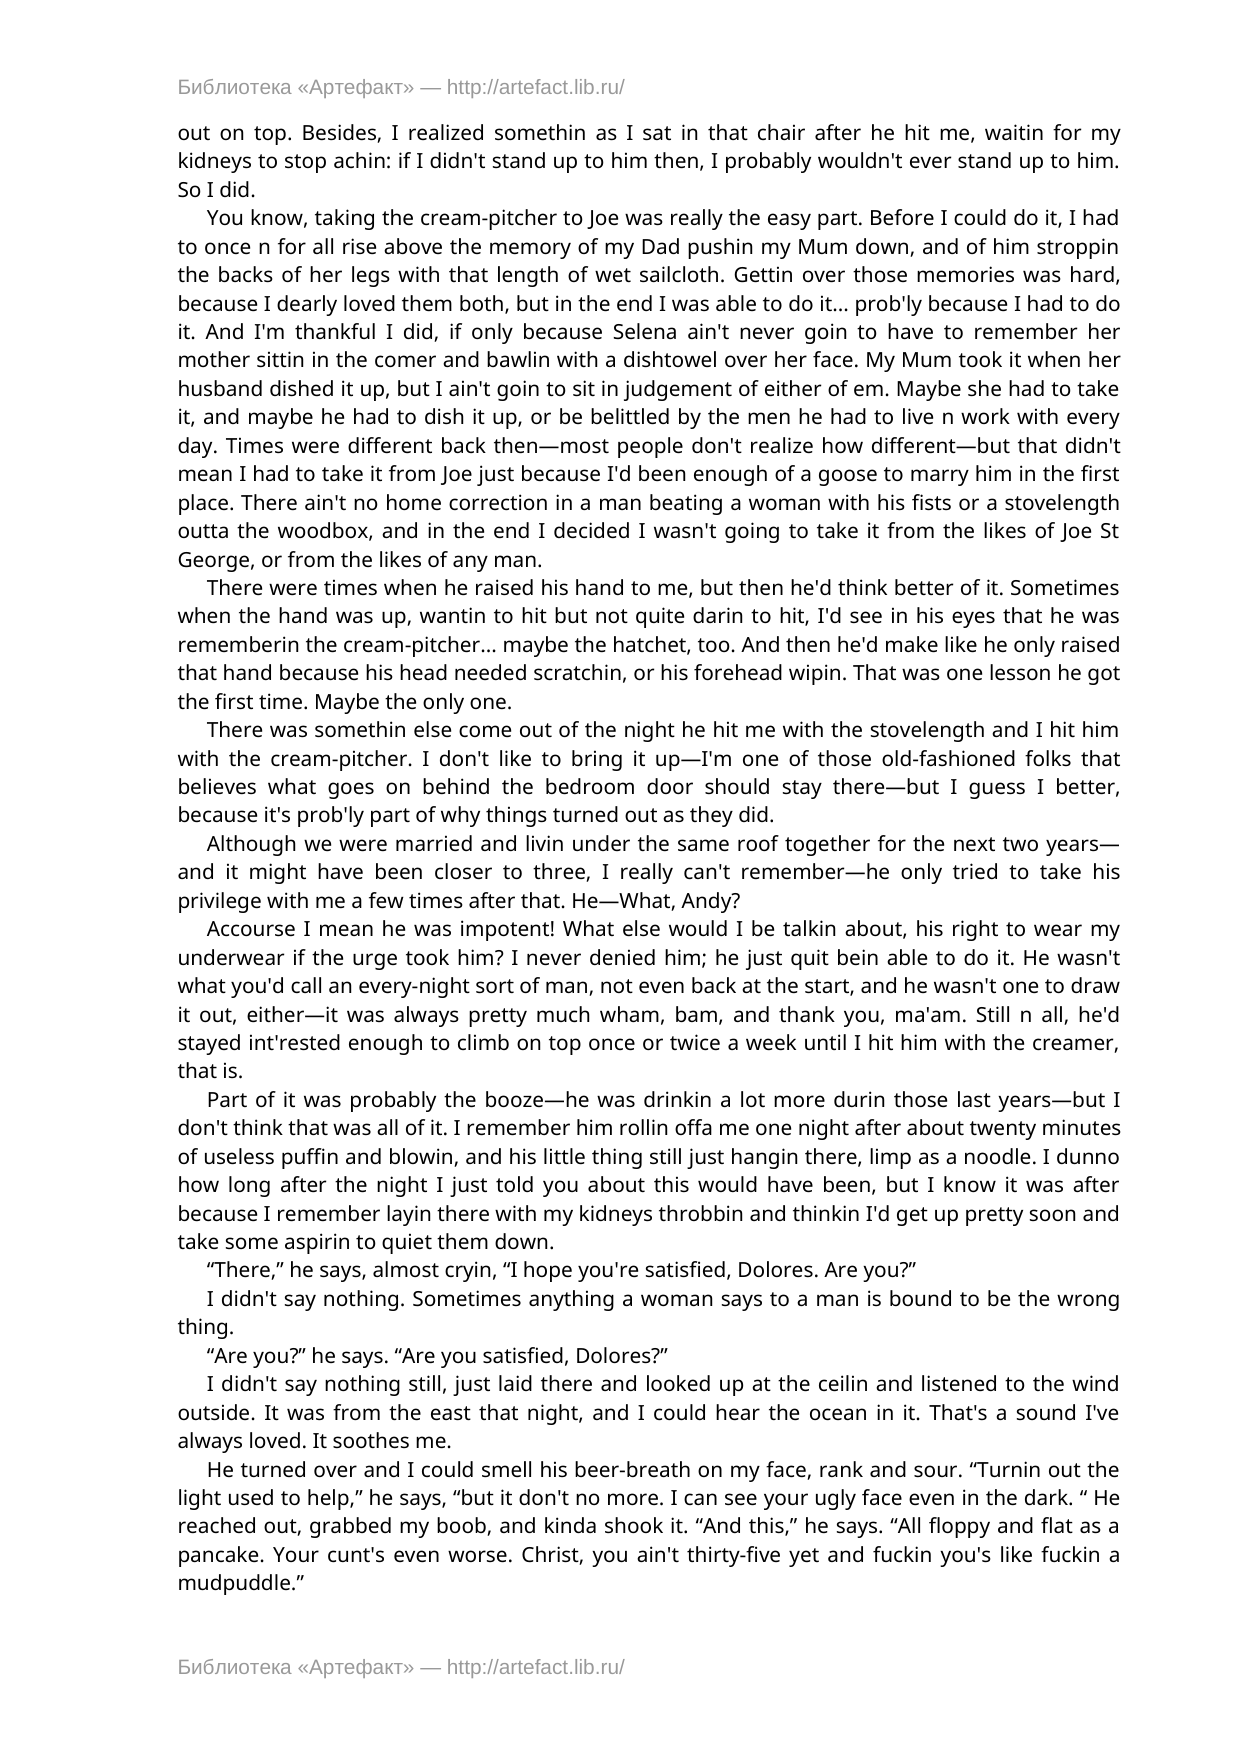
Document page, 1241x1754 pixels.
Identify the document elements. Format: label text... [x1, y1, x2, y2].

text I didn't say nothing. Sometimes anything a woman says to a man is bound to be the wrong thing. [177, 1284, 1122, 1341]
text Accourse I mean he was impotent! What else would I be talkin about, his right to wear my underwear if the urge took him? I never denied him; he just quit bein able to do it. He wasn't what you'd call an every-night sort of man, not even back at the start, and he wasn't one to draw it out, either—it was always pretty much wham, bam, and thank you, ma'am. Still n all, he'd stayed int'rested enough to climb on top once or twice a week until I hit him with the creamer, that is. [177, 914, 1122, 1085]
text There were times when he raised his hand to me, but then he'd think better of it. Sometimes when the hand was up, wantin to hit but not quite darin to hit, I'd see in his eyes that he was rememberin the cream-pitcher... maybe the hatchet, too. And then he'd make like he only raised that hand because his head needed scratchin, or his forehead wipin. That was one lesson he got the first time. Maybe the only one. [177, 573, 1122, 715]
text “Are you?” he says. “Are you satisfied, Dolores?” [177, 1341, 1122, 1369]
text You know, taking the cream-pitcher to Joe was really the easy part. Before I could do it, I had to once n for all rise above the memory of my Dad pushin my Mum down, and of him stroppin the backs of her legs with that length of wet sailcloth. Gettin over those memories was hard, because I dearly loved them both, but in the end I was able to do it... prob'ly because I had to do it. And I'm thankful I did, if only because Selena ain't never goin to have to remember her mother sittin in the comer and bawlin with a dishtowel over her face. My Mum took it when her husband dished it up, but I ain't goin to sit in judgement of either of em. Maybe she had to take it, and maybe he had to dish it up, or be belittled by the men he had to live n work with every day. Times were different back then—most people don't realize how different—but that didn't mean I had to take it from Joe just because I'd been enough of a goose to marry him in the first place. There ain't no home correction in a man beating a woman with his fists or a stovelength outta the woodbox, and in the end I decided I wasn't going to take it from the likes of Joe St George, or from the likes of any man. [177, 203, 1122, 573]
text Although we were married and livin under the same roof together for the next two years—and it might have been closer to three, I really can't remember—he only tried to take his privilege with me a few times after that. He—What, Andy? [177, 829, 1122, 914]
text He turned over and I could smell his beer-breath on my face, rank and sour. “Turnin out the light used to help,” he says, “but it don't no more. I can see your ugly face even in the dark. “ He reached out, grabbed my boob, and kinda shook it. “And this,” he says. “All floppy and flat as a pancake. Your cunt's even worse. Christ, you ain't thirty-five yet and fuckin you's like fuckin a mudpuddle.” [177, 1455, 1122, 1597]
text I didn't say nothing still, just laid there and looked up at the ceilin and listened to the wind outside. It was from the east that night, and I could hear the ocean in it. That's a sound I've always loved. It soothes me. [177, 1369, 1122, 1455]
text There was somethin else come out of the night he hit me with the stovelength and I hit him with the cream-pitcher. I don't like to bring it up—I'm one of those old-fashioned folks that believes what goes on behind the bedroom door should stay there—but I guess I better, because it's prob'ly part of why things turned out as they did. [177, 715, 1122, 829]
text “There,” he says, almost cryin, “I hope you're satisfied, Dolores. Are you?” [177, 1256, 1122, 1284]
text Part of it was probably the booze—he was drinkin a lot more durin those last years—but I don't think that was all of it. I remember him rollin offa me one night after about twenty minutes of useless puffin and blowin, and his little thing still just hangin there, limp as a noodle. I dunno how long after the night I just told you about this would have been, but I know it was after because I remember layin there with my kidneys throbbin and thinkin I'd get up pretty soon and take some aspirin to quiet them down. [177, 1085, 1122, 1256]
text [177, 118, 1122, 203]
